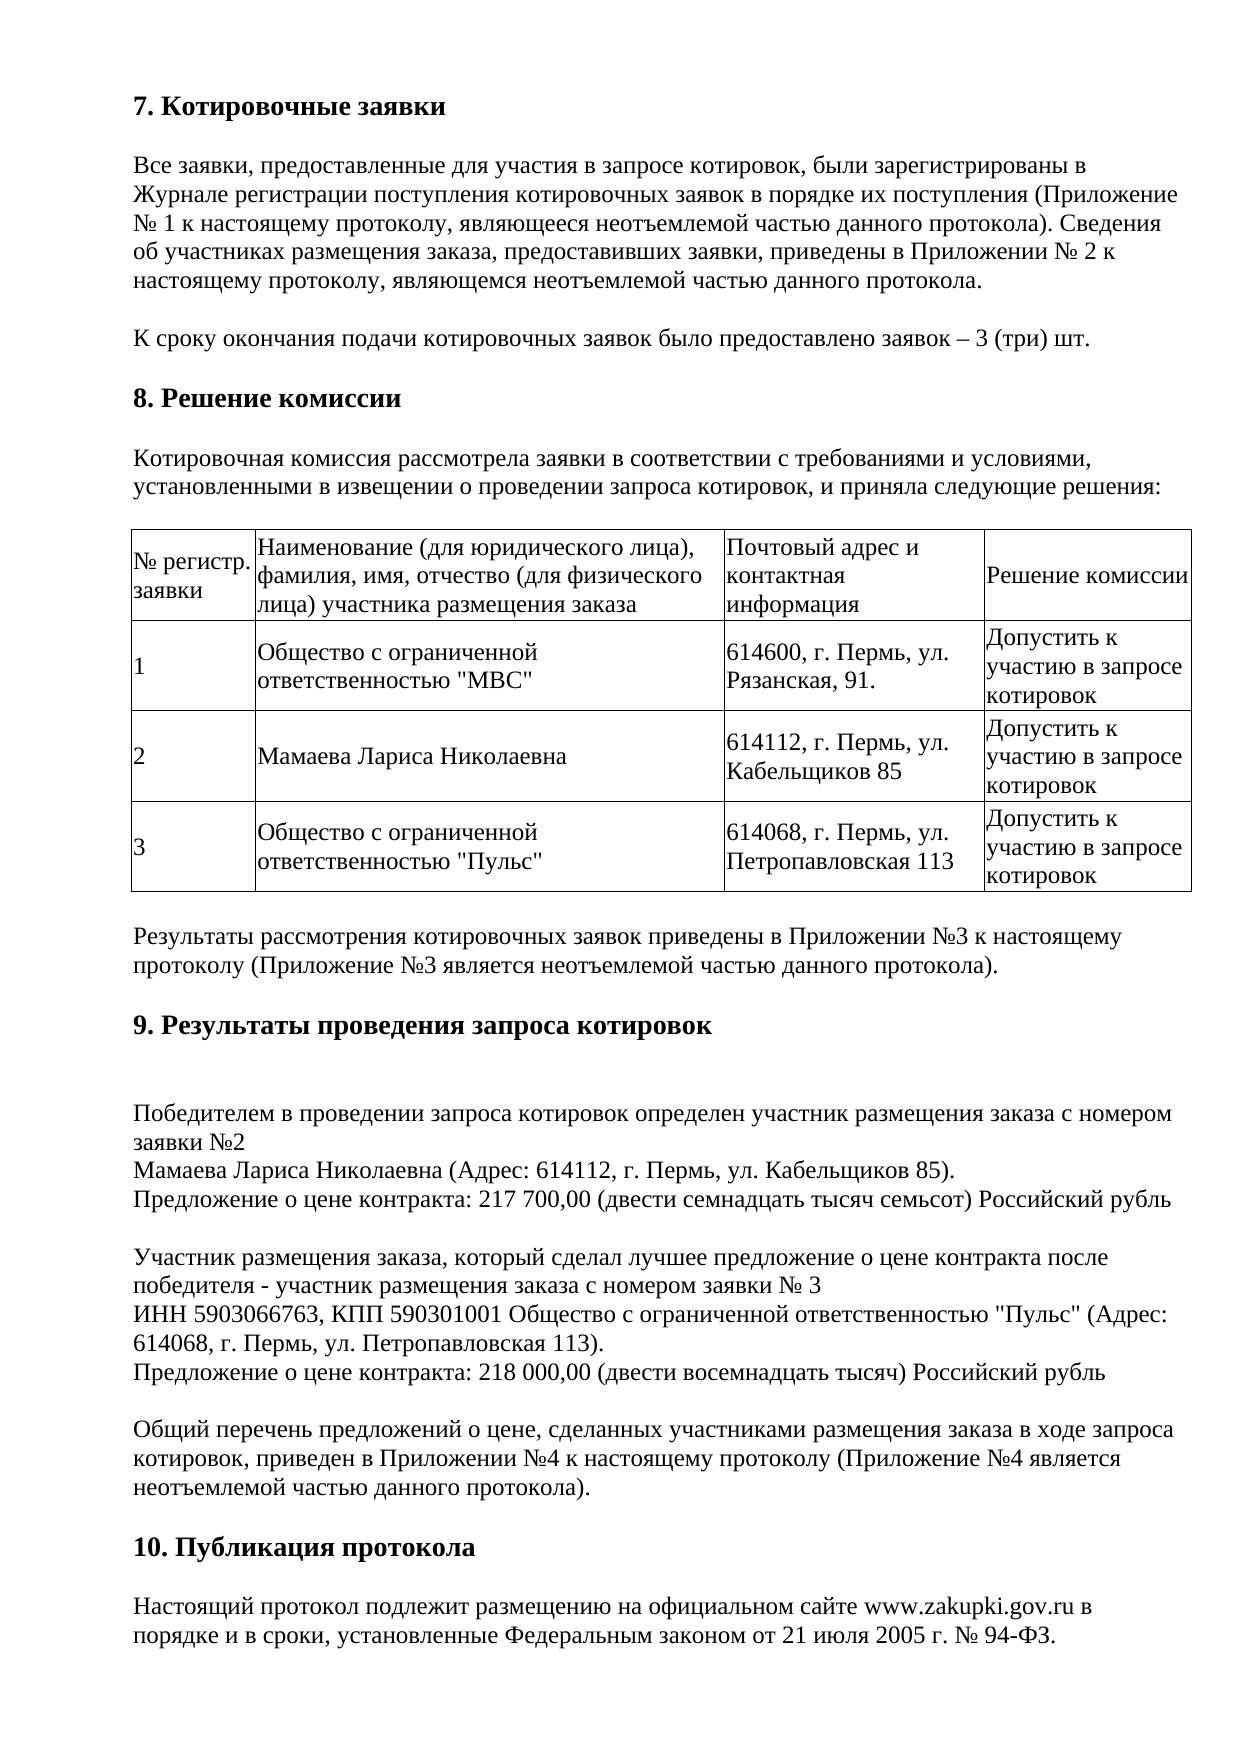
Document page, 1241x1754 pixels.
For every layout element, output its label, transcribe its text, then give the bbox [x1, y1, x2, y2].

table_cell Мамаева Лариса Николаевна [256, 711, 724, 801]
text 9. Результаты проведения запроса котировок [133, 1008, 1181, 1040]
text Результаты рассмотрения котировочных заявок приведены в Приложении №3 к настоящему протоколу (Приложение №3 является неотъемлемой частью данного протокола). [133, 921, 1181, 979]
text 7. Котировочные заявки [133, 89, 1181, 121]
text Все заявки, предоставленные для участия в запросе котировок, были зарегистрированы в Журнале регистрации поступления котировочных заявок в порядке их поступления (Приложение № 1 к настоящему протоколу, являющееся неотъемлемой частью данного протокола). Сведения об участниках размещения заказа, предоставивших заявки, приведены в Приложении № 2 к настоящему протоколу, являющемся неотъемлемой частью данного протокола. [133, 150, 1181, 294]
table_cell Общество с ограниченной ответственностью "МВС" [256, 621, 724, 710]
text Котировочная комиссия рассмотрела заявки в соответствии с требованиями и условиями, установленными в извещении о проведении запроса котировок, и приняла следующие решения: [133, 443, 1181, 500]
text Победителем в проведении запроса котировок определен участник размещения заказа с номером заявки №2 Мамаева Лариса Николаевна (Адрес: 614112, г. Пермь, ул. Кабельщиков 85). Предложение о цене контракта: 217 700,00 (двести семнадцать тысяч семьсот) Российский рубль Участник размещения заказа, который сделал лучшее предложение о цене контракта после победителя - участник размещения заказа с номером заявки № 3 ИНН 5903066763, КПП 590301001 Общество с ограниченной ответственностью "Пульс" (Адрес: 614068, г. Пермь, ул. Петропавловская 113). Предложение о цене контракта: 218 000,00 (двести восемнадцать тысяч) Российский рубль Общий перечень предложений о цене, сделанных участниками размещения заказа в ходе запроса котировок, приведен в Приложении №4 к настоящему протоколу (Приложение №4 является неотъемлемой частью данного протокола). [133, 1069, 1181, 1501]
table_cell 614600, г. Пермь, ул. Рязанская, 91. [725, 621, 984, 710]
table_cell 2 [132, 711, 255, 801]
text К сроку окончания подачи котировочных заявок было предоставлено заявок – 3 (три) шт. [133, 323, 1181, 352]
table_header Почтовый адрес и контактная информация [725, 530, 984, 620]
text 8. Решение комиссии [133, 381, 1181, 413]
table_header Решение комиссии [985, 530, 1191, 620]
table_header № регистр. заявки [132, 530, 255, 620]
table_cell Общество с ограниченной ответственностью "Пульс" [256, 802, 724, 891]
table_cell Допустить к участию в запросе котировок [985, 621, 1191, 710]
table_cell 3 [132, 802, 255, 891]
table_header Наименование (для юридического лица), фамилия, имя, отчество (для физического лица) участника размещения заказа [256, 530, 724, 620]
table_cell 614112, г. Пермь, ул. Кабельщиков 85 [725, 711, 984, 801]
table_cell 614068, г. Пермь, ул. Петропавловская 113 [725, 802, 984, 891]
table_cell 1 [132, 621, 255, 710]
text 10. Публикация протокола [133, 1530, 1181, 1562]
table_cell Допустить к участию в запросе котировок [985, 711, 1191, 801]
text Настоящий протокол подлежит размещению на официальном сайте www.zakupki.gov.ru в порядке и в сроки, установленные Федеральным законом от 21 июля 2005 г. № 94-ФЗ. [133, 1591, 1181, 1649]
table_cell Допустить к участию в запросе котировок [985, 802, 1191, 891]
